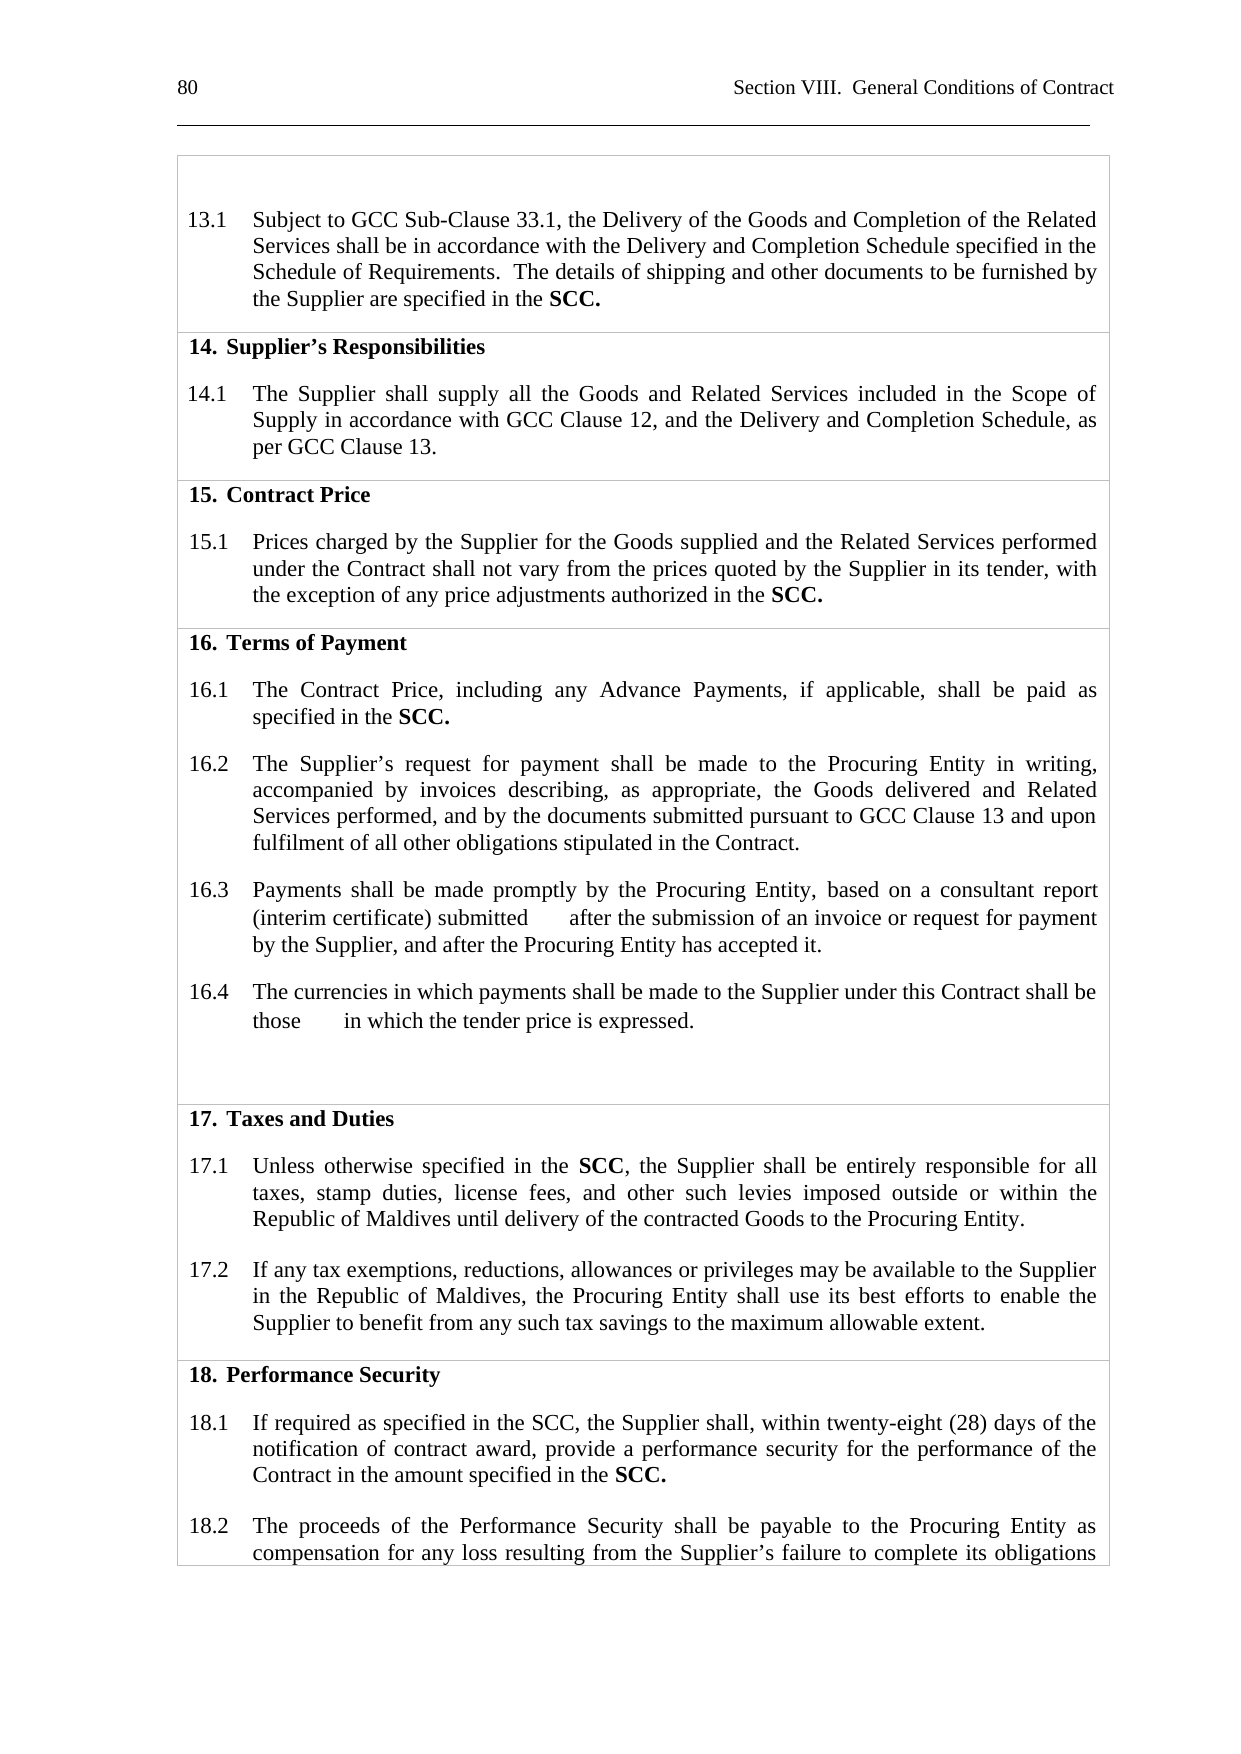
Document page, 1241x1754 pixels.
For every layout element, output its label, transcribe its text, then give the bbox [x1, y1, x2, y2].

table_cell Contract Price 15.1 Prices charged by the Supplier for the Goods supplied and the Related Services performed under the Contract shall not vary from the prices quoted by the Supplier in its tender, with the exception of any price adjustments authorized in the SCC. [178, 481, 1109, 628]
table_cell Supplier’s Responsibilities 14.1 The Supplier shall supply all the Goods and Related Services included in the Scope of Supply in accordance with GCC Clause 12, and the Delivery and Completion Schedule, as per GCC Clause 13. [178, 333, 1109, 480]
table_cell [178, 1361, 1109, 1565]
table_cell Taxes and Duties 17.1 Unless otherwise specified in the SCC, the Supplier shall be entirely responsible for all taxes, stamp duties, license fees, and other such levies imposed outside or within the Republic of Maldives until delivery of the contracted Goods to the Procuring Entity. 17.2 If any tax exemptions, reductions, allowances or privileges may be available to the Supplier in the Republic of Maldives, the Procuring Entity shall use its best efforts to enable the Supplier to benefit from any such tax savings to the maximum allowable extent. [178, 1105, 1109, 1360]
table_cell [178, 156, 1109, 332]
table_cell Terms of Payment 16.1 The Contract Price, including any Advance Payments, if applicable, shall be paid as specified in the SCC. 16.2 The Supplier’s request for payment shall be made to the Procuring Entity in writing, accompanied by invoices describing, as appropriate, the Goods delivered and Related Services performed, and by the documents submitted pursuant to GCC Clause 13 and upon fulfilment of all other obligations stipulated in the Contract. 16.3 Payments shall be made promptly by the Procuring Entity, after submission of an invoice or request for payment by the Supplier, and after the Procuring Entity has accepted it. 16.4 The currencies in which payments shall be made to the Supplier under this Contract shall be those expressed. [178, 629, 1109, 1104]
